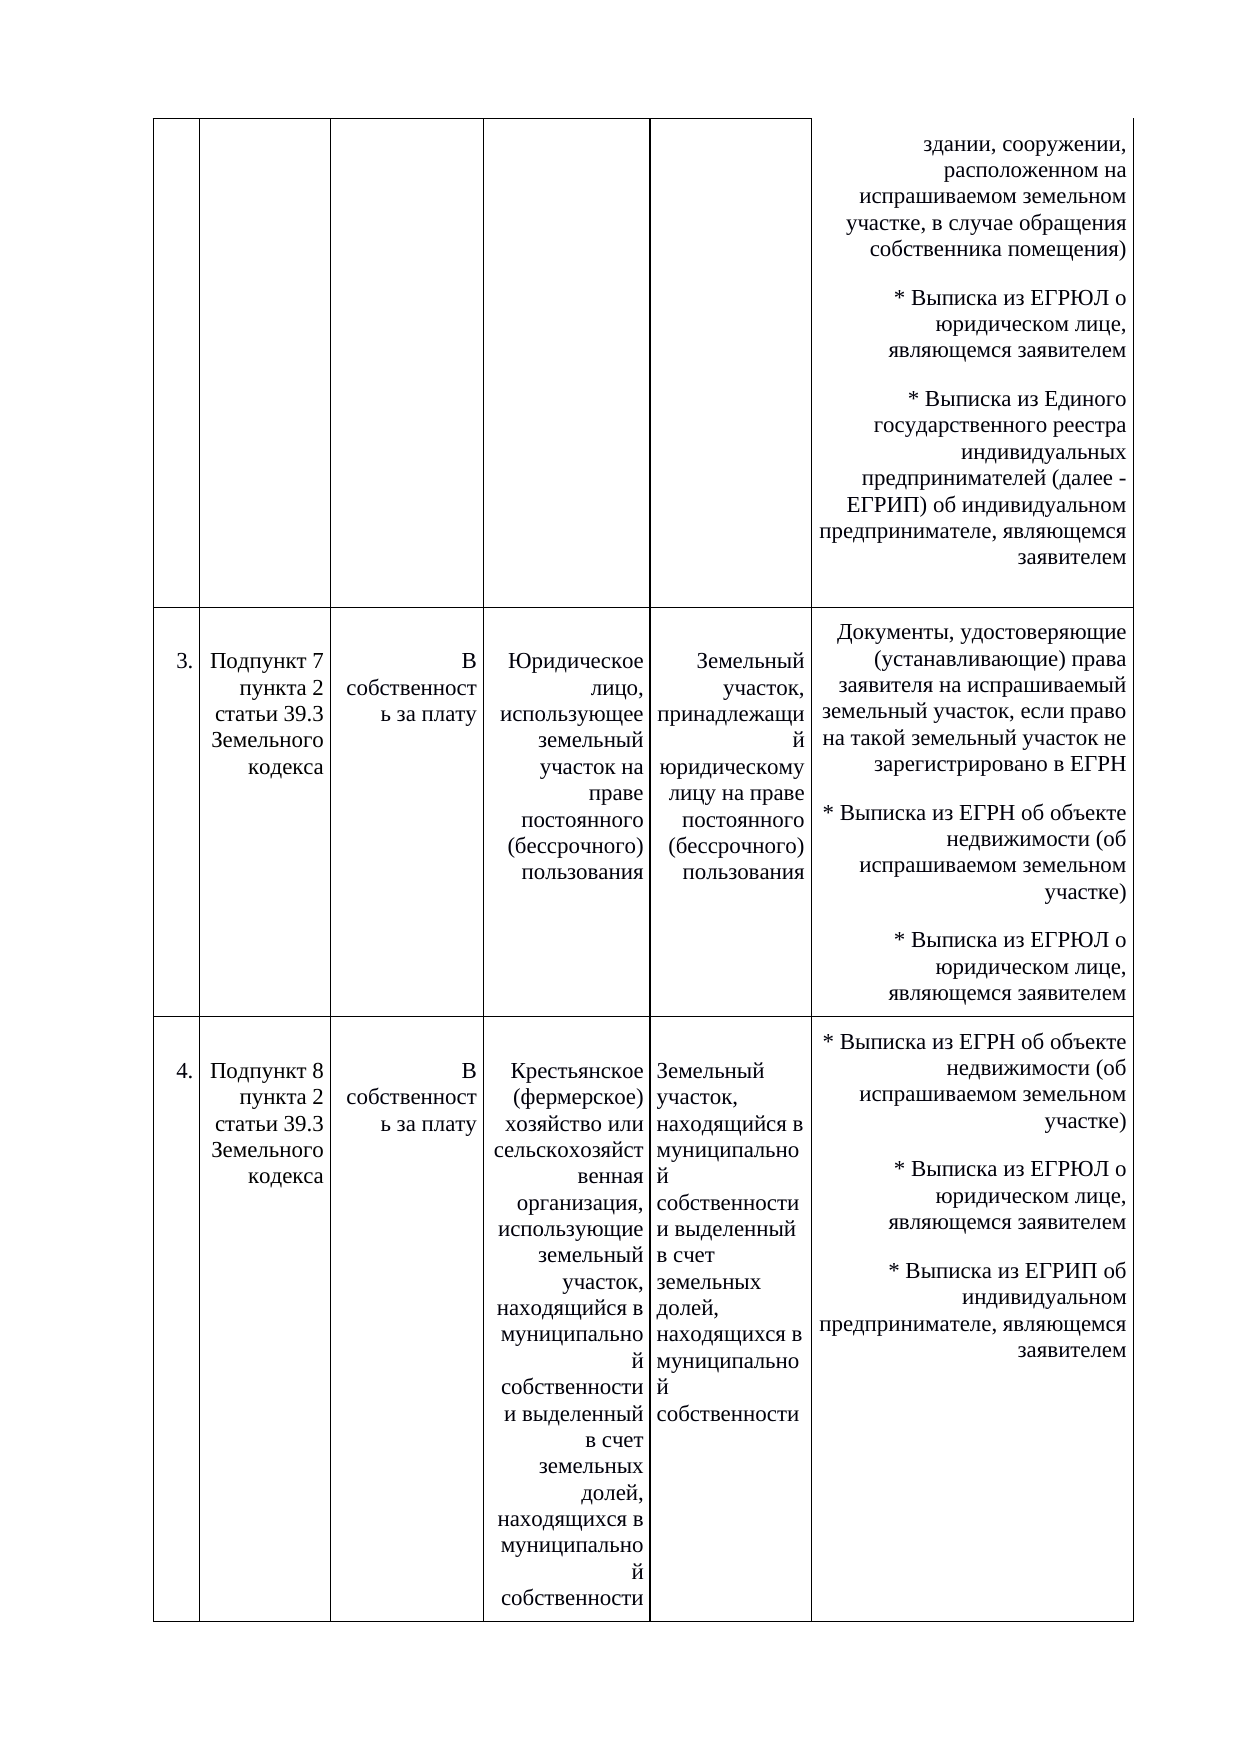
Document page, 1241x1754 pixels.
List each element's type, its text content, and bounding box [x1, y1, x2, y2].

table_cell * Выписка из ЕГРЮЛ о юридическом лице, являющемся заявителем [812, 915, 1133, 1016]
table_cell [331, 1017, 483, 1621]
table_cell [812, 118, 1133, 272]
table_cell * Выписка из ЕГРН об объекте недвижимости (об испрашиваемом земельном участке) [812, 787, 1133, 915]
table_cell Подпункт 7 пункта 2 статьи 39.3 Земельного кодекса [200, 608, 330, 1016]
table_cell * Выписка из ЕГРН об объекте недвижимости (об испрашиваемом земельном участке) [812, 1017, 1133, 1144]
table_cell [812, 1144, 1133, 1245]
table_cell Крестьянское (фермерское) хозяйство или сельскохозяйственная организация, использующие земельный участок, находящийся в муниципальной собственности и выделенный в счет земельных долей, находящихся в муниципальной собственности [484, 1017, 649, 1621]
table_cell 4. [154, 1017, 199, 1621]
table_cell Земельный участок, принадлежащий юридическому лицу на праве постоянного (бессрочного) пользования [651, 608, 811, 1016]
table_cell * Выписка из Единого государственного реестра индивидуальных предпринимателей (далее - ЕГРИП) об индивидуальном предпринимателе, являющемся заявителем [812, 374, 1133, 607]
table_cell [812, 1245, 1133, 1621]
table_cell 3. [154, 608, 199, 1016]
table_cell * Выписка из ЕГРЮЛ о юридическом лице, являющемся заявителем [812, 272, 1133, 373]
table_cell Подпункт 8 пункта 2 статьи 39.3 Земельного кодекса [200, 1017, 330, 1621]
table_cell В собственность за плату [331, 608, 483, 1016]
table_cell Земельный участок, находящийся в муниципальной собственности и выделенный в счет земельных долей, находящихся в муниципальной собственности [651, 1017, 811, 1621]
table_cell Юридическое лицо, использующее земельный участок на праве постоянного (бессрочного) пользования [484, 608, 649, 1016]
table_cell Документы, удостоверяющие (устанавливающие) права заявителя на испрашиваемый земельный участок, если право на такой земельный участок не зарегистрировано в ЕГРН [812, 608, 1133, 787]
